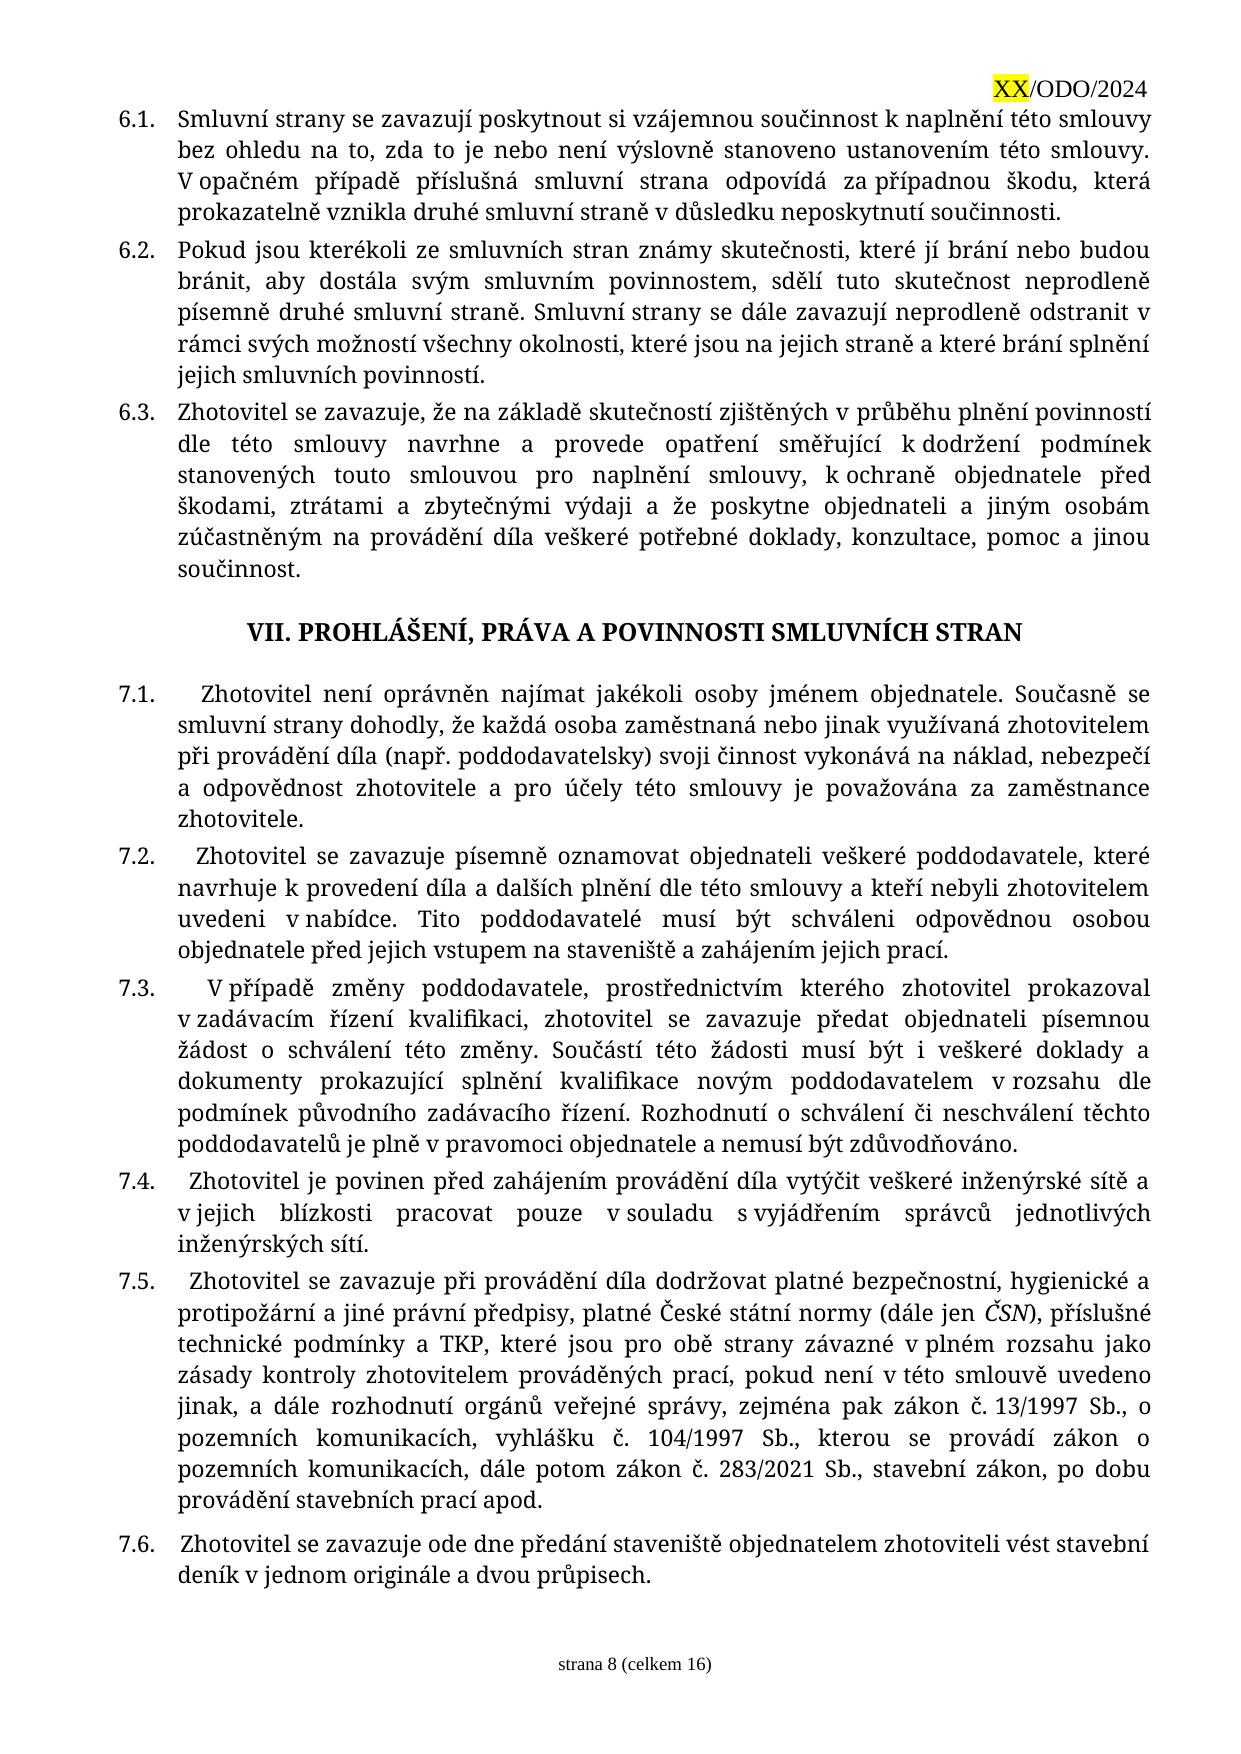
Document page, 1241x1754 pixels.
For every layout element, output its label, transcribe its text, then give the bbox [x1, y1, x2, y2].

list Zhotovitel se zavazuje ode dne předání staveniště objednatelem zhotoviteli vést stavební deník v jednom originále a dvou průpisech. [118, 1528, 1152, 1590]
list Smluvní strany se zavazují poskytnout si vzájemnou součinnost k naplnění této smlouvy bez ohledu na to, zda to je nebo není výslovně stanoveno ustanovením této smlouvy. V opačném případě příslušná smluvní strana odpovídá za případnou škodu, která prokazatelně vznikla druhé smluvní straně v důsledku neposkytnutí součinnosti. [118, 102, 1152, 227]
list Pokud jsou kterékoli ze smluvních stran známy skutečnosti, které jí brání nebo budou bránit, aby dostála svým smluvním povinnostem, sdělí tuto skutečnost neprodleně písemně druhé smluvní straně. Smluvní strany se dále zavazují neprodleně odstranit v rámci svých možností všechny okolnosti, které jsou na jejich straně a které brání splnění jejich smluvních povinností. [118, 234, 1152, 390]
list Zhotovitel se zavazuje písemně oznamovat objednateli veškeré poddodavatele, které navrhuje k provedení díla a dalších plnění dle této smlouvy a kteří nebyli zhotovitelem uvedeni v nabídce. Tito poddodavatelé musí být schváleni odpovědnou osobou objednatele před jejich vstupem na staveniště a zahájením jejich prací. [118, 840, 1152, 965]
list Zhotovitel se zavazuje, že na základě skutečností zjištěných v průběhu plnění povinností dle této smlouvy navrhne a provede opatření směřující k dodržení podmínek stanovených touto smlouvou pro naplnění smlouvy, k ochraně objednatele před škodami, ztrátami a zbytečnými výdaji a že poskytne objednateli a jiným osobám zúčastněným na provádění díla veškeré potřebné doklady, konzultace, pomoc a jinou součinnost. [118, 396, 1152, 584]
list Zhotovitel není oprávněn najímat jakékoli osoby jménem objednatele. Současně se smluvní strany dohodly, že každá osoba zaměstnaná nebo jinak využívaná zhotovitelem při provádění díla (např. poddodavatelsky) svoji činnost vykonává na náklad, nebezpečí a odpovědnost zhotovitele a pro účely této smlouvy je považována za zaměstnance zhotovitele. [118, 678, 1152, 834]
subtitle VII. PROHLÁŠENÍ, PRÁVA A POVINNOSTI SMLUVNÍCH STRAN [118, 615, 1152, 649]
list Zhotovitel se zavazuje při provádění díla dodržovat platné bezpečnostní, hygienické a protipožární a jiné právní předpisy, platné České státní normy (dále jen ČSN), příslušné technické podmínky a TKP, které jsou pro obě strany závazné v plném rozsahu jako zásady kontroly zhotovitelem prováděných prací, pokud není v této smlouvě uvedeno jinak, a dále rozhodnutí orgánů veřejné správy, zejména pak zákon č. 13/1997 Sb., o pozemních komunikacích, vyhlášku č. 104/1997 Sb., kterou se provádí zákon o pozemních komunikacích, dále potom zákon č. 283/2021 Sb., stavební zákon, po dobu provádění stavebních prací apod. [118, 1265, 1152, 1515]
list Zhotovitel je povinen před zahájením provádění díla vytýčit veškeré inženýrské sítě a v jejich blízkosti pracovat pouze v souladu s vyjádřením správců jednotlivých inženýrských sítí. [118, 1165, 1152, 1259]
list V případě změny poddodavatele, prostřednictvím kterého zhotovitel prokazoval v zadávacím řízení kvalifikaci, zhotovitel se zavazuje předat objednateli písemnou žádost o schválení této změny. Součástí této žádosti musí být i veškeré doklady a dokumenty prokazující splnění kvalifikace novým poddodavatelem v rozsahu dle podmínek původního zadávacího řízení. Rozhodnutí o schválení či neschválení těchto poddodavatelů je plně v pravomoci objednatele a nemusí být zdůvodňováno. [118, 972, 1152, 1159]
